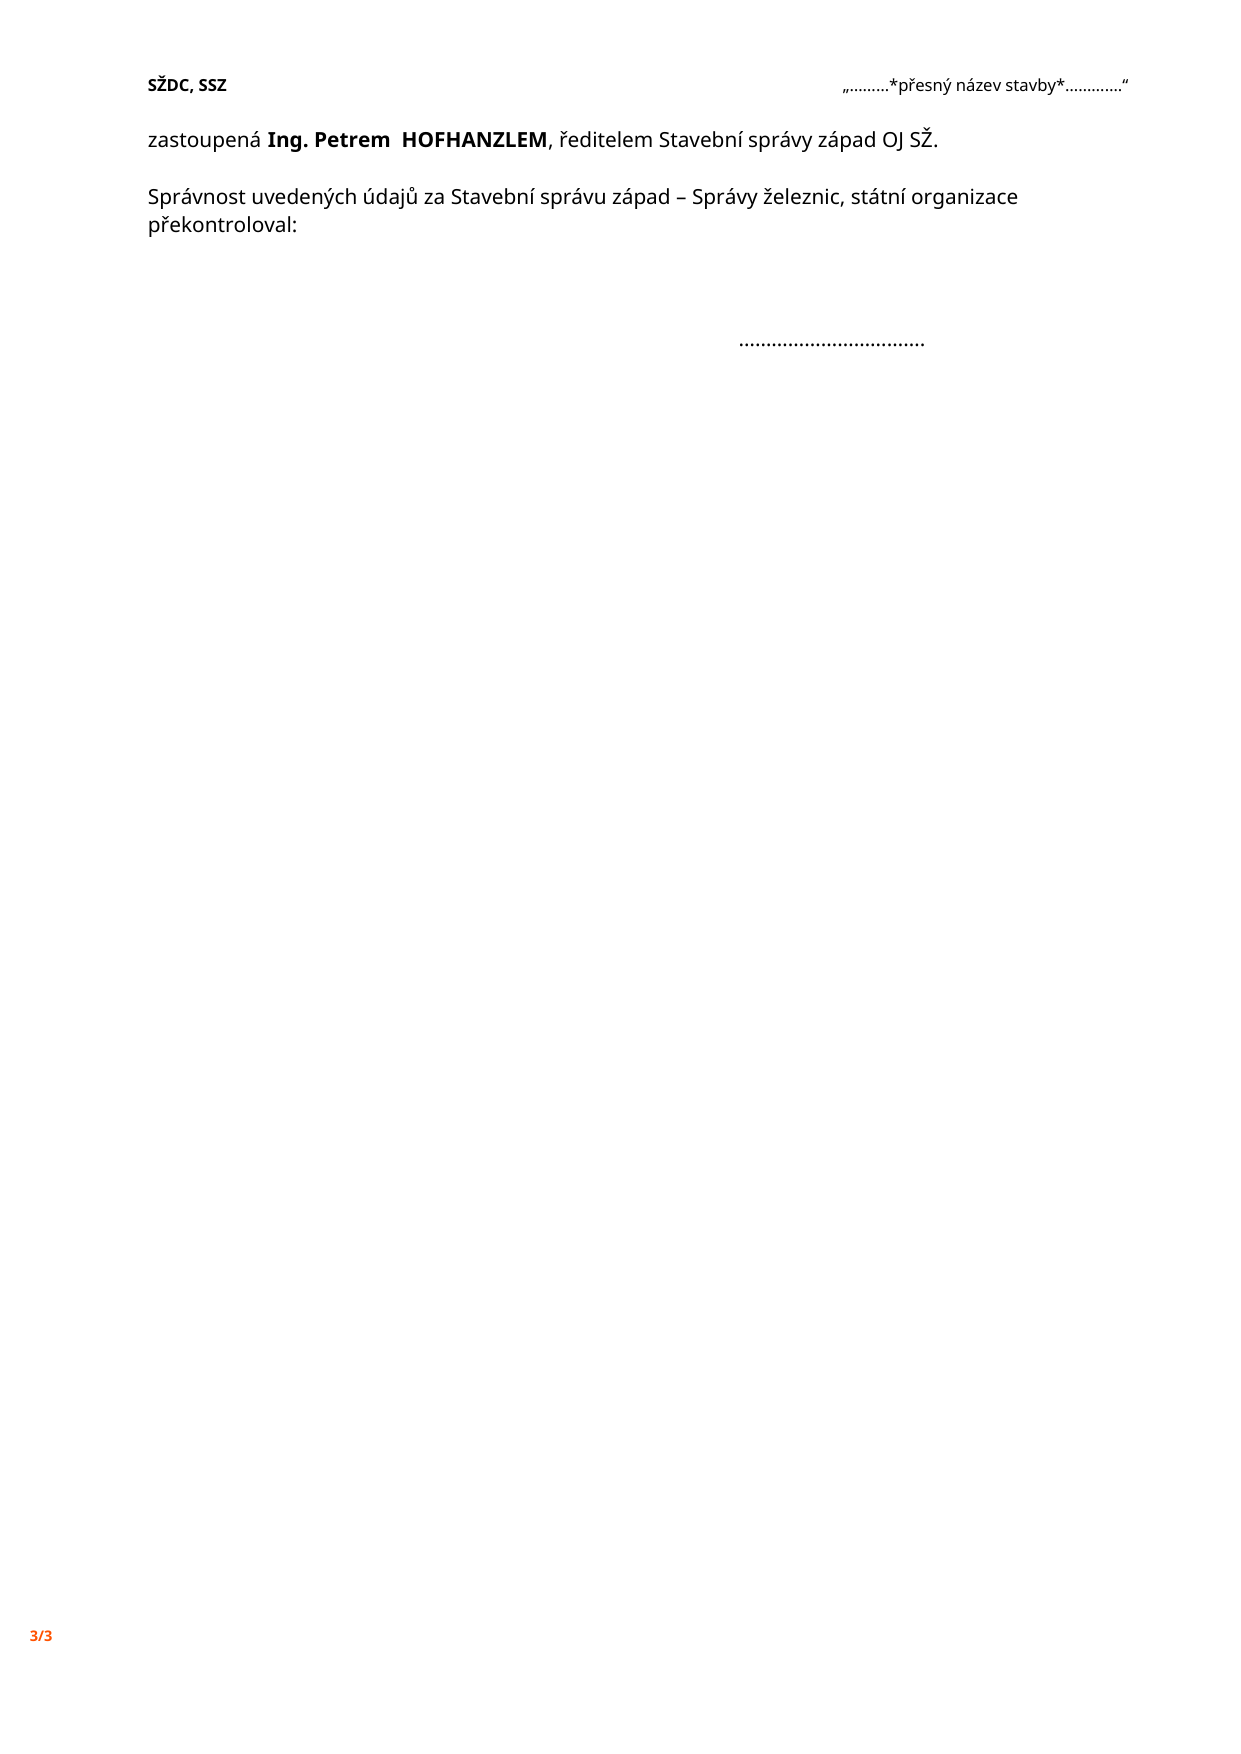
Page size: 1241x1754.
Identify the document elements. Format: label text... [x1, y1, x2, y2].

text zastoupená Ing. Petrem HOFHANZLEM, ředitelem Stavební správy západ OJ SŽ. [148, 125, 1137, 154]
text ……………………………. [148, 324, 1137, 353]
text Správnost uvedených údajů za Stavební správu západ – Správy železnic, státní organizace překontroloval: [148, 182, 1137, 239]
